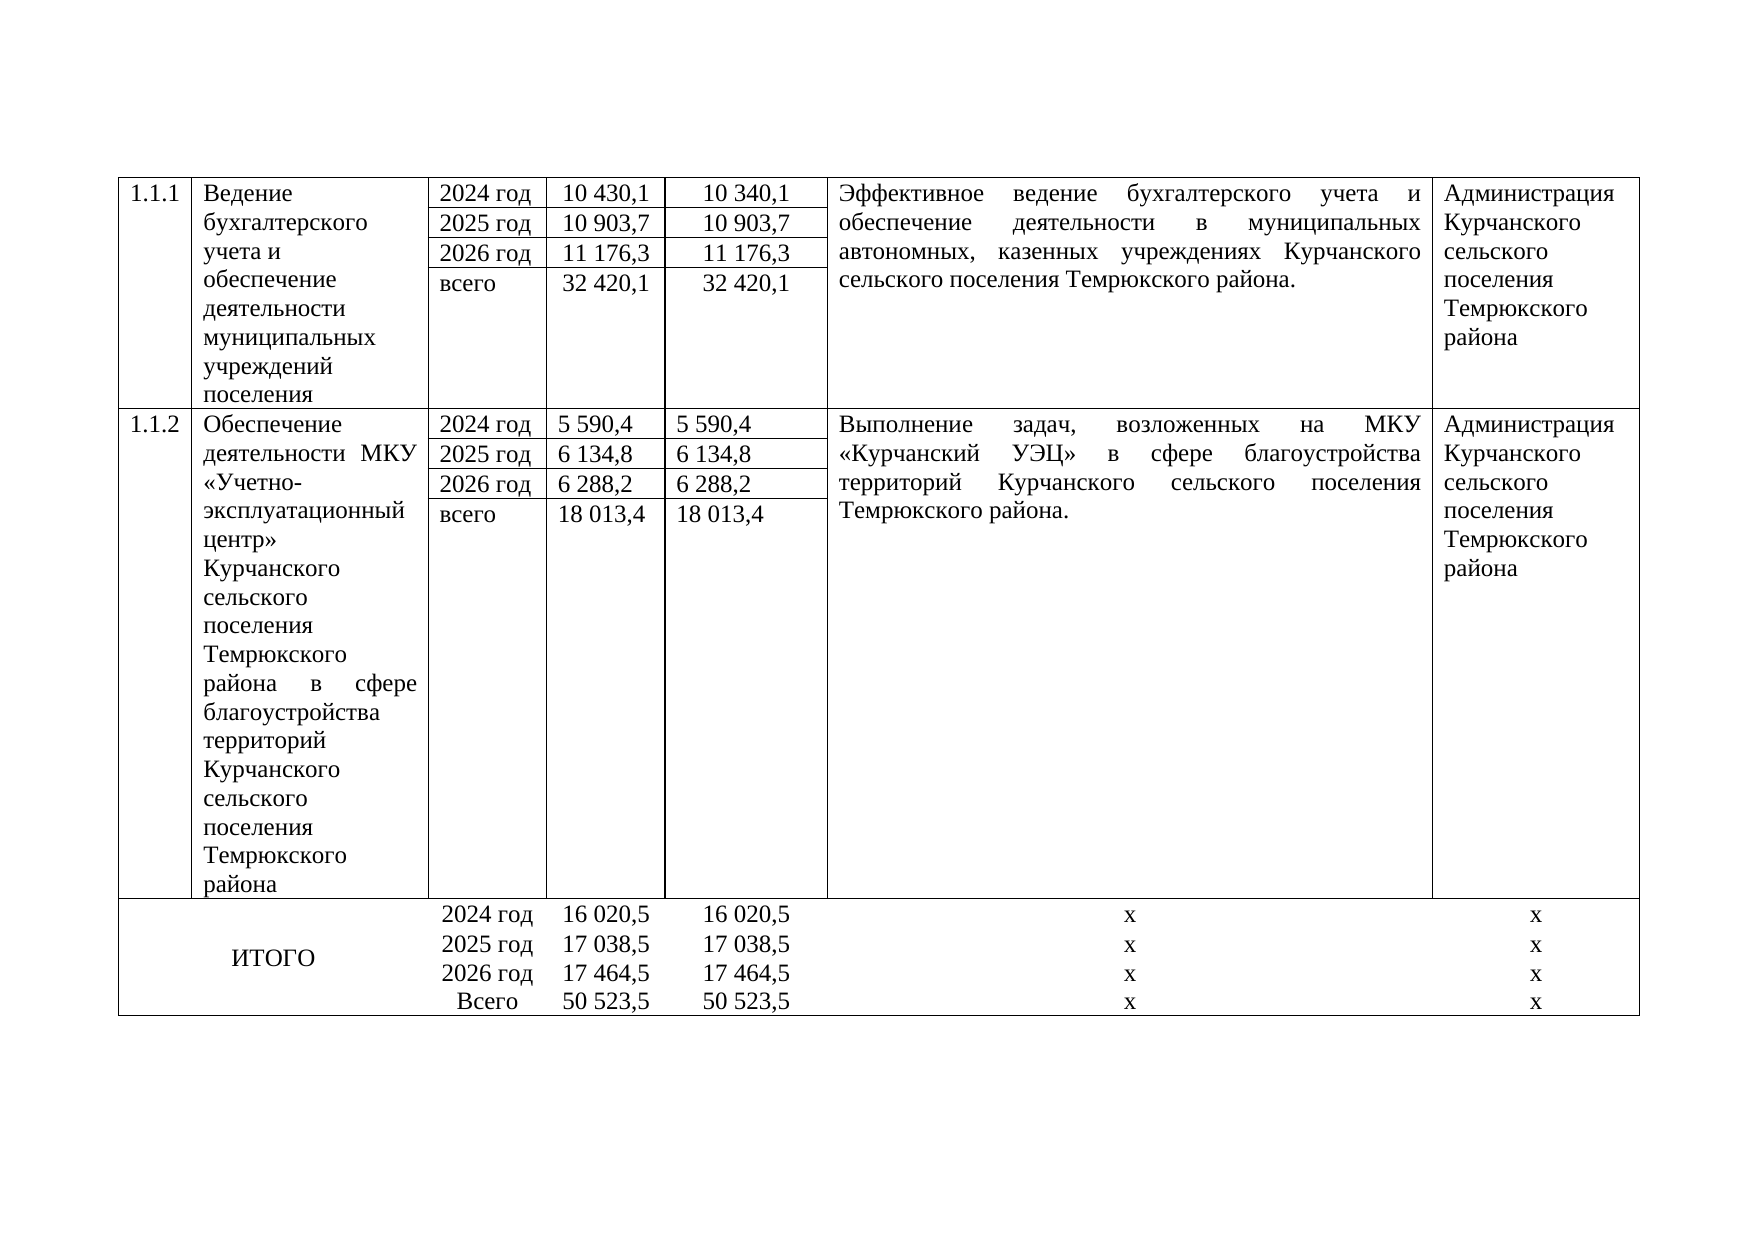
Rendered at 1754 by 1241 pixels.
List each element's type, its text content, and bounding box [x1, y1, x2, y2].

table_cell х [828, 958, 1432, 986]
table_cell 2025 год [428, 928, 546, 958]
table_cell Выполнение задач, возложенных на МКУ «Курчанский УЭЦ» в сфере благоустройства территорий Курчанского сельского поселения Темрюкского района. [828, 409, 1432, 898]
table_cell 16 020,5 [665, 899, 827, 928]
table_cell 5 590,4 [666, 409, 827, 438]
table_cell 2024 год [429, 409, 546, 438]
table_cell 10 903,7 [547, 208, 664, 237]
table_cell 50 523,5 [665, 986, 827, 1015]
table_cell 17 038,5 [546, 928, 665, 958]
table_cell 6 134,8 [547, 439, 664, 468]
table_cell х [828, 928, 1432, 958]
table_cell 2025 год [429, 439, 546, 468]
table_cell 16 020,5 [546, 899, 665, 928]
table_cell 17 038,5 [665, 928, 827, 958]
table_cell 6 288,2 [547, 469, 664, 498]
table_cell 11 176,3 [666, 238, 827, 267]
table_cell Обеспечение деятельности МКУ «Учетно-эксплуатационный центр» Курчанского сельского поселения Темрюкского района в сфере благоустройства территорий Курчанского сельского поселения Темрюкского района [192, 409, 428, 898]
table_cell ИТОГО [119, 899, 428, 1015]
table_cell 5 590,4 [547, 409, 664, 438]
table_cell 2026 год [429, 469, 546, 498]
table_cell х [1433, 958, 1639, 986]
table_cell 6 288,2 [666, 469, 827, 498]
table_cell всего [429, 499, 546, 898]
table_cell Эффективное ведение бухгалтерского учета и обеспечение деятельности в муниципальных автономных, казенных учреждениях Курчанского сельского поселения Темрюкского района. [828, 178, 1432, 408]
table_cell Ведение бухгалтерского учета и обеспечение деятельности муниципальных учреждений поселения [192, 178, 428, 408]
table_cell 2025 год [429, 208, 546, 237]
table_cell х [828, 899, 1432, 928]
table_cell 17 464,5 [665, 958, 827, 986]
table_cell 10 430,1 [547, 178, 664, 207]
table_cell 2024 год [429, 178, 546, 207]
table_cell 1.1.2 [119, 409, 191, 898]
table_cell 18 013,4 [666, 499, 827, 898]
table_cell 10 903,7 [666, 208, 827, 237]
table_cell всего [429, 268, 546, 408]
table_cell Администрация Курчанского сельского поселения Темрюкского района [1433, 178, 1639, 408]
table_cell х [1433, 928, 1639, 958]
table_cell х [828, 986, 1432, 1015]
table_cell х [1433, 899, 1639, 928]
table_cell 6 134,8 [666, 439, 827, 468]
table_cell 11 176,3 [547, 238, 664, 267]
table_cell 32 420,1 [547, 268, 664, 408]
table_cell 2026 год [428, 958, 546, 986]
table_cell 10 340,1 [666, 178, 827, 207]
table_cell 2026 год [429, 238, 546, 267]
table_cell Всего [428, 986, 546, 1015]
table_cell х [1433, 986, 1639, 1015]
table_cell Администрация Курчанского сельского поселения Темрюкского района [1433, 409, 1639, 898]
table_cell 1.1.1 [119, 178, 191, 408]
table_cell 17 464,5 [546, 958, 665, 986]
table_cell 18 013,4 [547, 499, 664, 898]
table_cell 2024 год [428, 899, 546, 928]
table_cell 32 420,1 [666, 268, 827, 408]
table_cell 50 523,5 [546, 986, 665, 1015]
